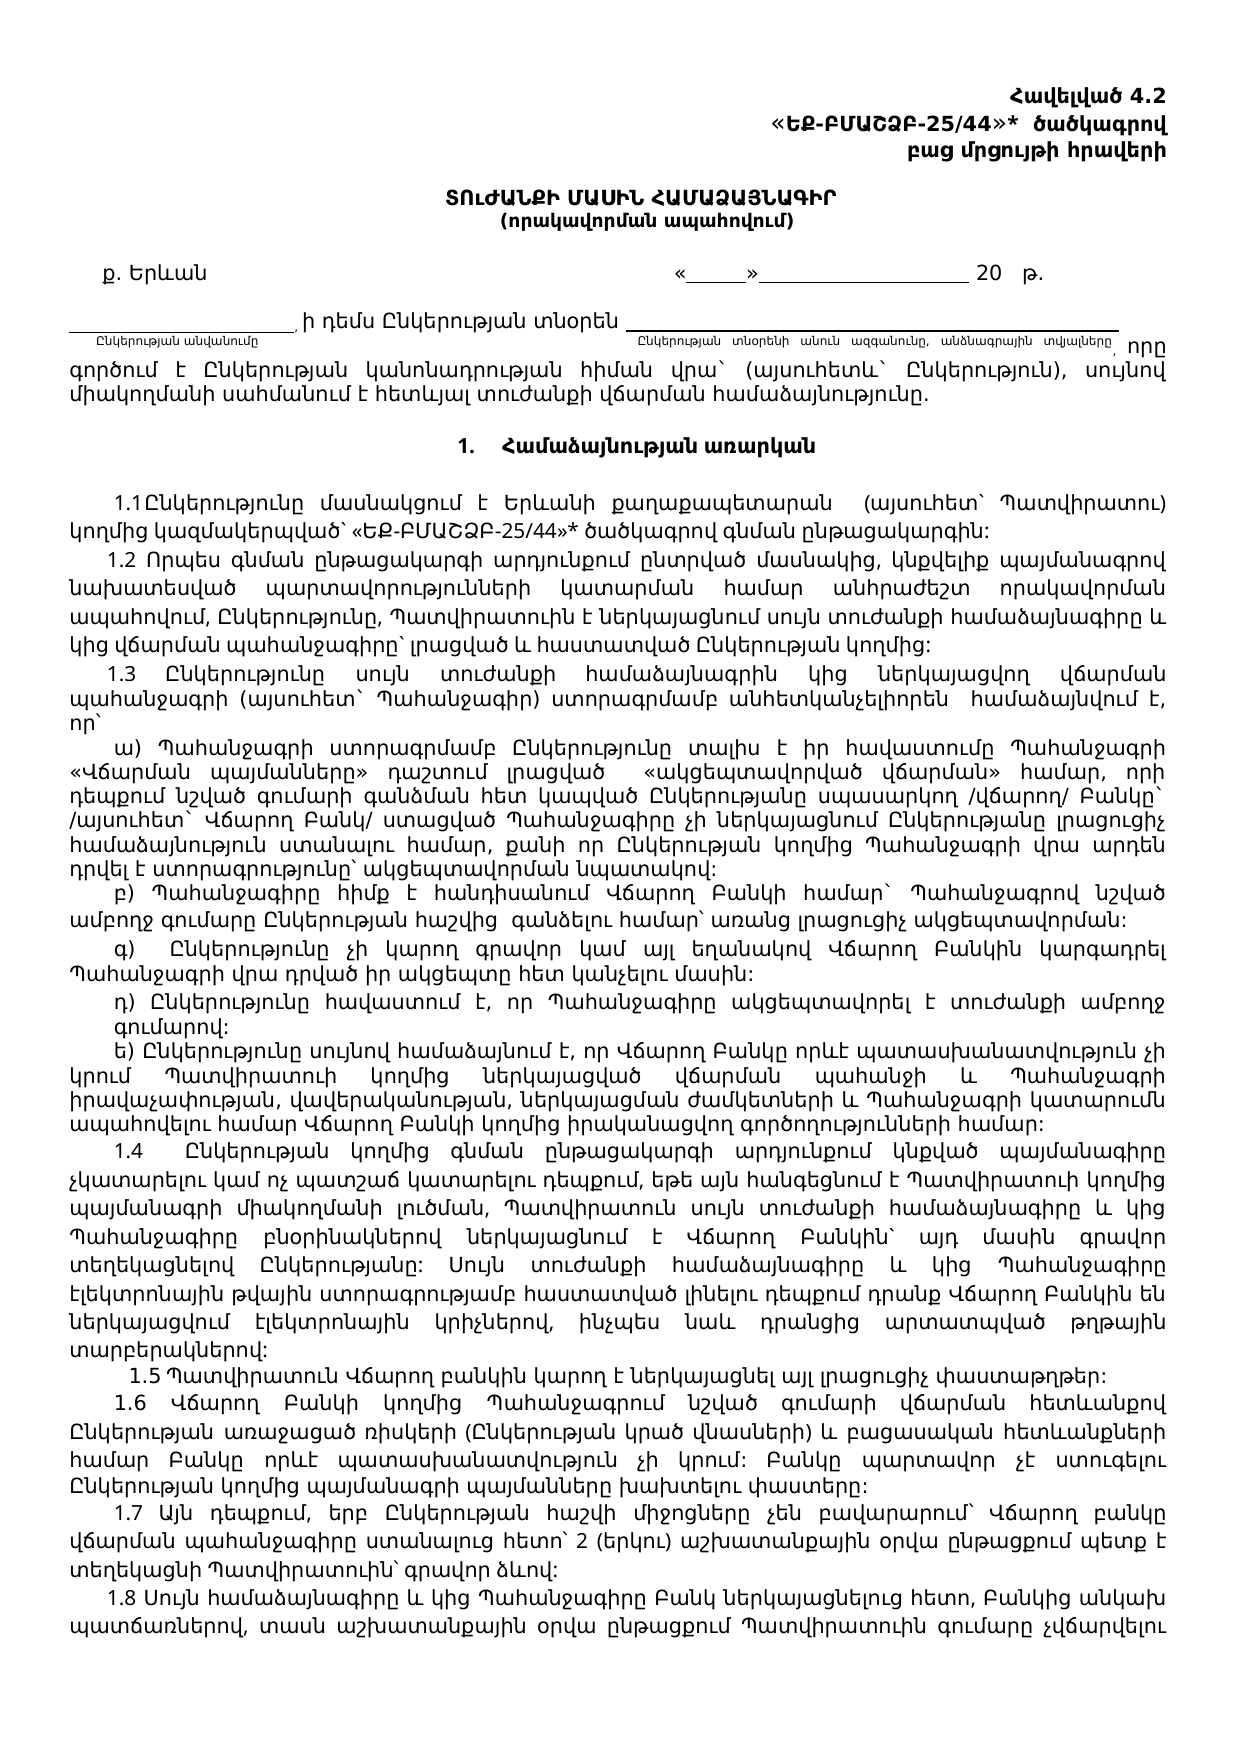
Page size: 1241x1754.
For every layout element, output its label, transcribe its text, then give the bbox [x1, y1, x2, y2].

text , ի դեմս Ընկերության տնօրեն [69, 309, 1167, 334]
text 1.2 Որպես գնման ընթացակարգի արդյունքում ընտրված մասնակից, կնքվելիք պայմանագրով նախատեսված պարտավորությունների կատարման համար անհրաժեշտ որակավորման ապահովում, Ընկերությունը, Պատվիրատուին է ներկայացնում սույն տուժանքի համաձայնագիրը և կից վճարման պահանջագիրը` լրացված և հաստատված Ընկերության կողմից: [69, 545, 1167, 659]
text ա) Պահանջագրի ստորագրմամբ Ընկերությունը տալիս է իր հավաստումը Պահանջագրի «Վճարման պայմանները» դաշտում լրացված «ակցեպտավորված վճարման» համար, որի դեպքում նշված գումարի գանձման հետ կապված Ընկերությանը սպասարկող /վճարող/ Բանկը` /այսուհետ` Վճարող Բանկ/ ստացված Պահանջագիրը չի ներկայացնում Ընկերությանը լրացուցիչ համաձայնություն ստանալու համար, քանի որ Ընկերության կողմից Պահանջագրի վրա արդեն դրվել է ստորագրությունը՝ ակցեպտավորման նպատակով: [69, 736, 1167, 881]
text ք. Երևան « » 20 թ. [69, 261, 1167, 285]
text բաց մրցույթի հրավերի [69, 138, 1167, 162]
text 1.4 Ընկերության կողմից գնման ընթացակարգի արդյունքում կնքված պայմանագիրը չկատարելու կամ ոչ պատշաճ կատարելու դեպքում, եթե այն հանգեցնում է Պատվիրատուի կողմից պայմանագրի միակողմանի լուծման, Պատվիրատուն սույն տուժանքի համաձայնագիրը և կից Պահանջագիրը բնօրինակներով ներկայացնում է Վճարող Բանկին` այդ մասին գրավոր տեղեկացնելով Ընկերությանը: Սույն տուժանքի համաձայնագիրը և կից Պահանջագիրը էլեկտրոնային թվային ստորագրությամբ հաստատված լինելու դեպքում դրանք Վճարող Բանկին են ներկայացվում էլեկտրոնային կրիչներով, ինչպես նաև դրանցից արտատպված թղթային տարբերակներով: [69, 1137, 1167, 1364]
text ՏՈւԺԱՆՔԻ ՄԱՍԻՆ ՀԱՄԱՁԱՅՆԱԳԻՐ [69, 186, 1167, 210]
text բ) Պահանջագիրը հիմք է հանդիսանում Վճարող Բանկի համար` Պահանջագրով նշված ամբողջ գումարը Ընկերության հաշվից գանձելու համար՝ առանց լրացուցիչ ակցեպտավորման: [69, 881, 1167, 934]
text ե) Ընկերությունը սույնով համաձայնում է, որ Վճարող Բանկը որևէ պատասխանատվություն չի կրում Պատվիրատուի կողմից ներկայացված վճարման պահանջի և Պահանջագրի իրավաչափության, վավերականության, ներկայացման ժամկետների և Պահանջագրի կատարումն ապահովելու համար Վճարող Բանկի կողմից իրականացվող գործողությունների համար: [69, 1039, 1167, 1137]
text «ԵՔ-ԲՄԱՇՁԲ-25/44»* ծածկագրով [69, 108, 1167, 138]
text (որակավորման ապահովում) [69, 210, 1167, 232]
text 1.3 Ընկերությունը սույն տուժանքի համաձայնագրին կից ներկայացվող վճարման պահանջագրի (այսուհետ` Պահանջագիր) ստորագրմամբ անհետկանչելիորեն համաձայնվում է, որ՝ [69, 659, 1167, 736]
text 1.7 Այն դեպքում, երբ Ընկերության հաշվի միջոցները չեն բավարարում՝ Վճարող բանկը վճարման պահանջագիրը ստանալուց հետո՝ 2 (երկու) աշխատանքային օրվա ընթացքում պետք է տեղեկացնի Պատվիրատուին՝ գրավոր ձևով: [69, 1498, 1167, 1583]
text գ) Ընկերությունը չի կարող գրավոր կամ այլ եղանակով Վճարող Բանկին կարգադրել Պահանջագրի վրա դրված իր ակցեպտը հետ կանչելու մասին: [69, 934, 1167, 987]
text 1.6 Վճարող Բանկի կողմից Պահանջագրում նշված գումարի վճարման հետևանքով Ընկերության առաջացած ռիսկերի (Ընկերության կրած վնասների) և բացասական հետևանքների համար Բանկը որևէ պատասխանատվություն չի կրում: Բանկը պարտավոր չէ ստուգելու Ընկերության կողմից պայմանագրի պայմանները խախտելու փաստերը: [69, 1388, 1167, 1498]
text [69, 1583, 1167, 1640]
text դ) Ընկերությունը հավաստում է, որ Պահանջագիրը ակցեպտավորել է տուժանքի ամբողջ գումարով: [113, 987, 1167, 1039]
list Ընկերությունը մասնակցում է Երևանի քաղաքապետարան (այսուհետ` Պատվիրատու) կողմից կազմակերպված` «ԵՔ-ԲՄԱՇՁԲ-25/44»* ծածկագրով գնման ընթացակարգին: [69, 488, 1167, 545]
text Հավելված 4.2 [69, 84, 1167, 108]
list Պատվիրատուն Վճարող բանկին կարող է ներկայացնել այլ լրացուցիչ փաստաթղթեր: [128, 1364, 1167, 1388]
list Համաձայնության առարկան [107, 431, 1167, 459]
text Ընկերության անվանումը Ընկերության տնօրենի անուն ազգանունը, անձնագրային տվյալները, որը գործում է Ընկերության կանոնադրության հիման վրա` (այսուհետև` Ընկերություն), սույնով միակողմանի սահմանում է հետևյալ տուժանքի վճարման համաձայնությունը. [69, 334, 1167, 407]
